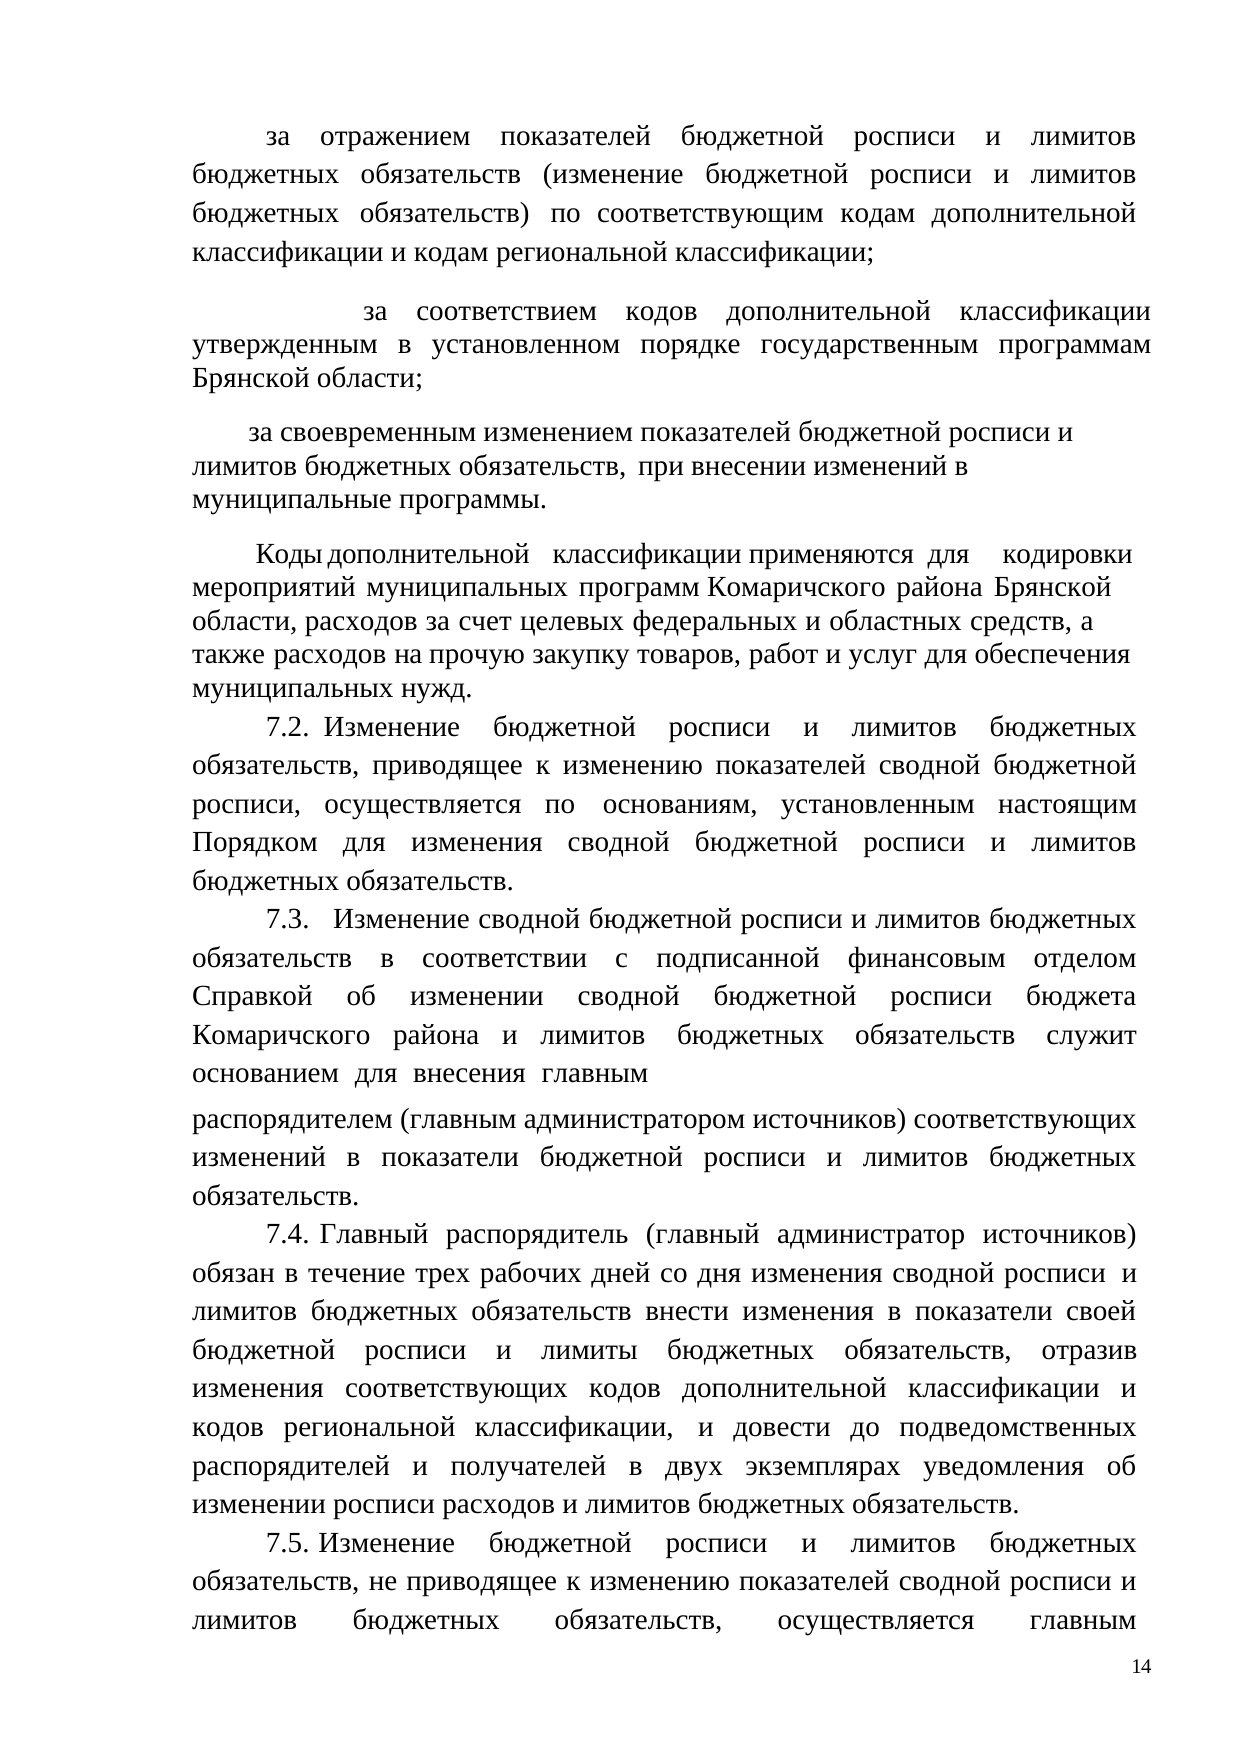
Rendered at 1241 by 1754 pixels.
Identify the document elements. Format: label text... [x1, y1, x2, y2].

text за соответствием кодов дополнительной классификации утвержденным в установленном порядке государственным программам Брянской области; [192, 293, 1152, 394]
list Главный распорядитель (главный администратор источников) обязан в течение трех рабочих дней со дня изменения сводной росписи и лимитов бюджетных обязательств внести изменения в показатели своей бюджетной росписи и лимиты бюджетных обязательств, отразив изменения соответствующих кодов дополнительной классификации и кодов региональной классификации, и довести до подведомственных распорядителей и получателей в двух экземплярах уведомления об изменении росписи расходов и лимитов бюджетных обязательств. [192, 1216, 1137, 1520]
text за своевременным изменением показателей бюджетной росписи и лимитов бюджетных обязательств, при внесении изменений в муниципальные программы. [192, 414, 1152, 515]
text за отражением показателей бюджетной росписи и лимитов бюджетных обязательств (изменение бюджетной росписи и лимитов бюджетных обязательств) по соответствующим кодам дополнительной классификации и кодам региональной классификации; [192, 118, 1137, 267]
list Изменение сводной бюджетной росписи и лимитов бюджетных обязательств в соответствии с подписанной финансовым отделом Справкой об изменении сводной бюджетной росписи бюджета Комаричского района и лимитов бюджетных обязательств служит основанием для внесения главным [192, 901, 1137, 1089]
list Изменение бюджетной росписи и лимитов бюджетных обязательств, приводящее к изменению показателей сводной бюджетной росписи, осуществляется по основаниям, установленным настоящим Порядком для изменения сводной бюджетной росписи и лимитов бюджетных обязательств. [192, 709, 1137, 896]
text Коды дополнительной классификации применяются для кодировки мероприятий муниципальных программ Комаричского района Брянской области, расходов за счет целевых федеральных и областных средств, а также расходов на прочую закупку товаров, работ и услуг для обеспечения муниципальных нужд. [192, 536, 1152, 704]
text распорядителем (главным администратором источников) соответствующих изменений в показатели бюджетной росписи и лимитов бюджетных обязательств. [192, 1101, 1137, 1211]
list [192, 1525, 1137, 1635]
